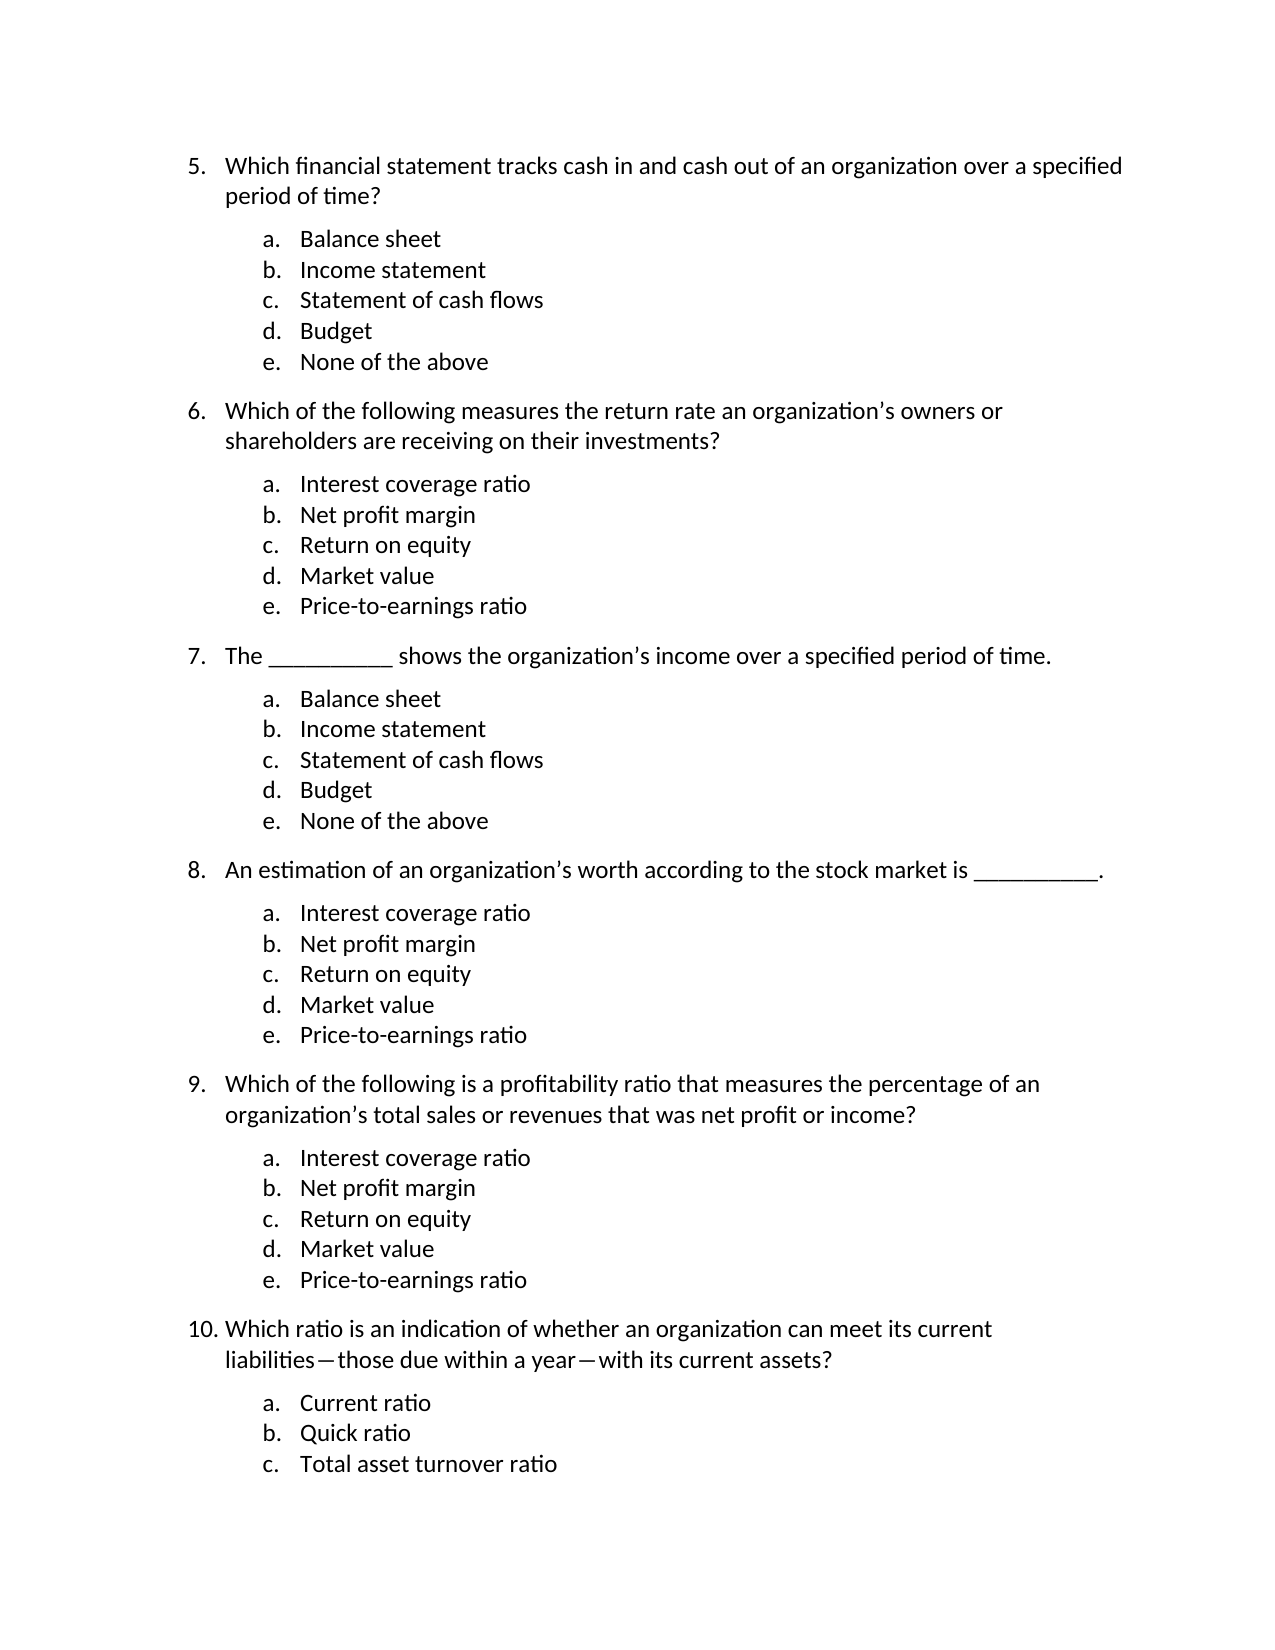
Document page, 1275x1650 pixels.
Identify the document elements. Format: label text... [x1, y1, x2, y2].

list Current ratio [262, 1387, 1125, 1417]
list Net profit margin [262, 1173, 1125, 1203]
list Total asset turnover ratio [262, 1448, 1125, 1478]
list Price-to-earnings ratio [262, 1019, 1125, 1050]
list Net profit margin [262, 499, 1125, 529]
list Income statement [262, 713, 1125, 744]
list Net profit margin [262, 928, 1125, 958]
list Market value [262, 1234, 1125, 1264]
list Quick ratio [262, 1417, 1125, 1448]
list An estimation of an organization’s worth according to the stock market is __________. [187, 854, 1125, 885]
list Return on equity [262, 1203, 1125, 1234]
list Budget [262, 315, 1125, 346]
list Price-to-earnings ratio [262, 1264, 1125, 1295]
list Income statement [262, 254, 1125, 284]
list Balance sheet [262, 223, 1125, 254]
list Interest coverage ratio [262, 897, 1125, 928]
list Which ratio is an indication of whether an organization can meet its current liabilities―those due within a year―with its current assets? [187, 1313, 1125, 1374]
list Which of the following measures the return rate an organization’s owners or shareholders are receiving on their investments? [187, 395, 1125, 456]
list None of the above [262, 346, 1125, 376]
list Statement of cash flows [262, 284, 1125, 315]
list Interest coverage ratio [262, 1142, 1125, 1173]
list Price-to-earnings ratio [262, 591, 1125, 621]
list Statement of cash flows [262, 744, 1125, 774]
list Interest coverage ratio [262, 468, 1125, 499]
list Budget [262, 774, 1125, 805]
list Market value [262, 989, 1125, 1019]
list Return on equity [262, 529, 1125, 560]
list Which of the following is a profitability ratio that measures the percentage of an organization’s total sales or revenues that was net profit or income? [187, 1068, 1125, 1129]
list Market value [262, 560, 1125, 591]
list Balance sheet [262, 683, 1125, 713]
list None of the above [262, 805, 1125, 835]
list Which financial statement tracks cash in and cash out of an organization over a specified period of time? [187, 150, 1125, 211]
list Return on equity [262, 958, 1125, 989]
list The __________ shows the organization’s income over a specified period of time. [187, 640, 1125, 670]
